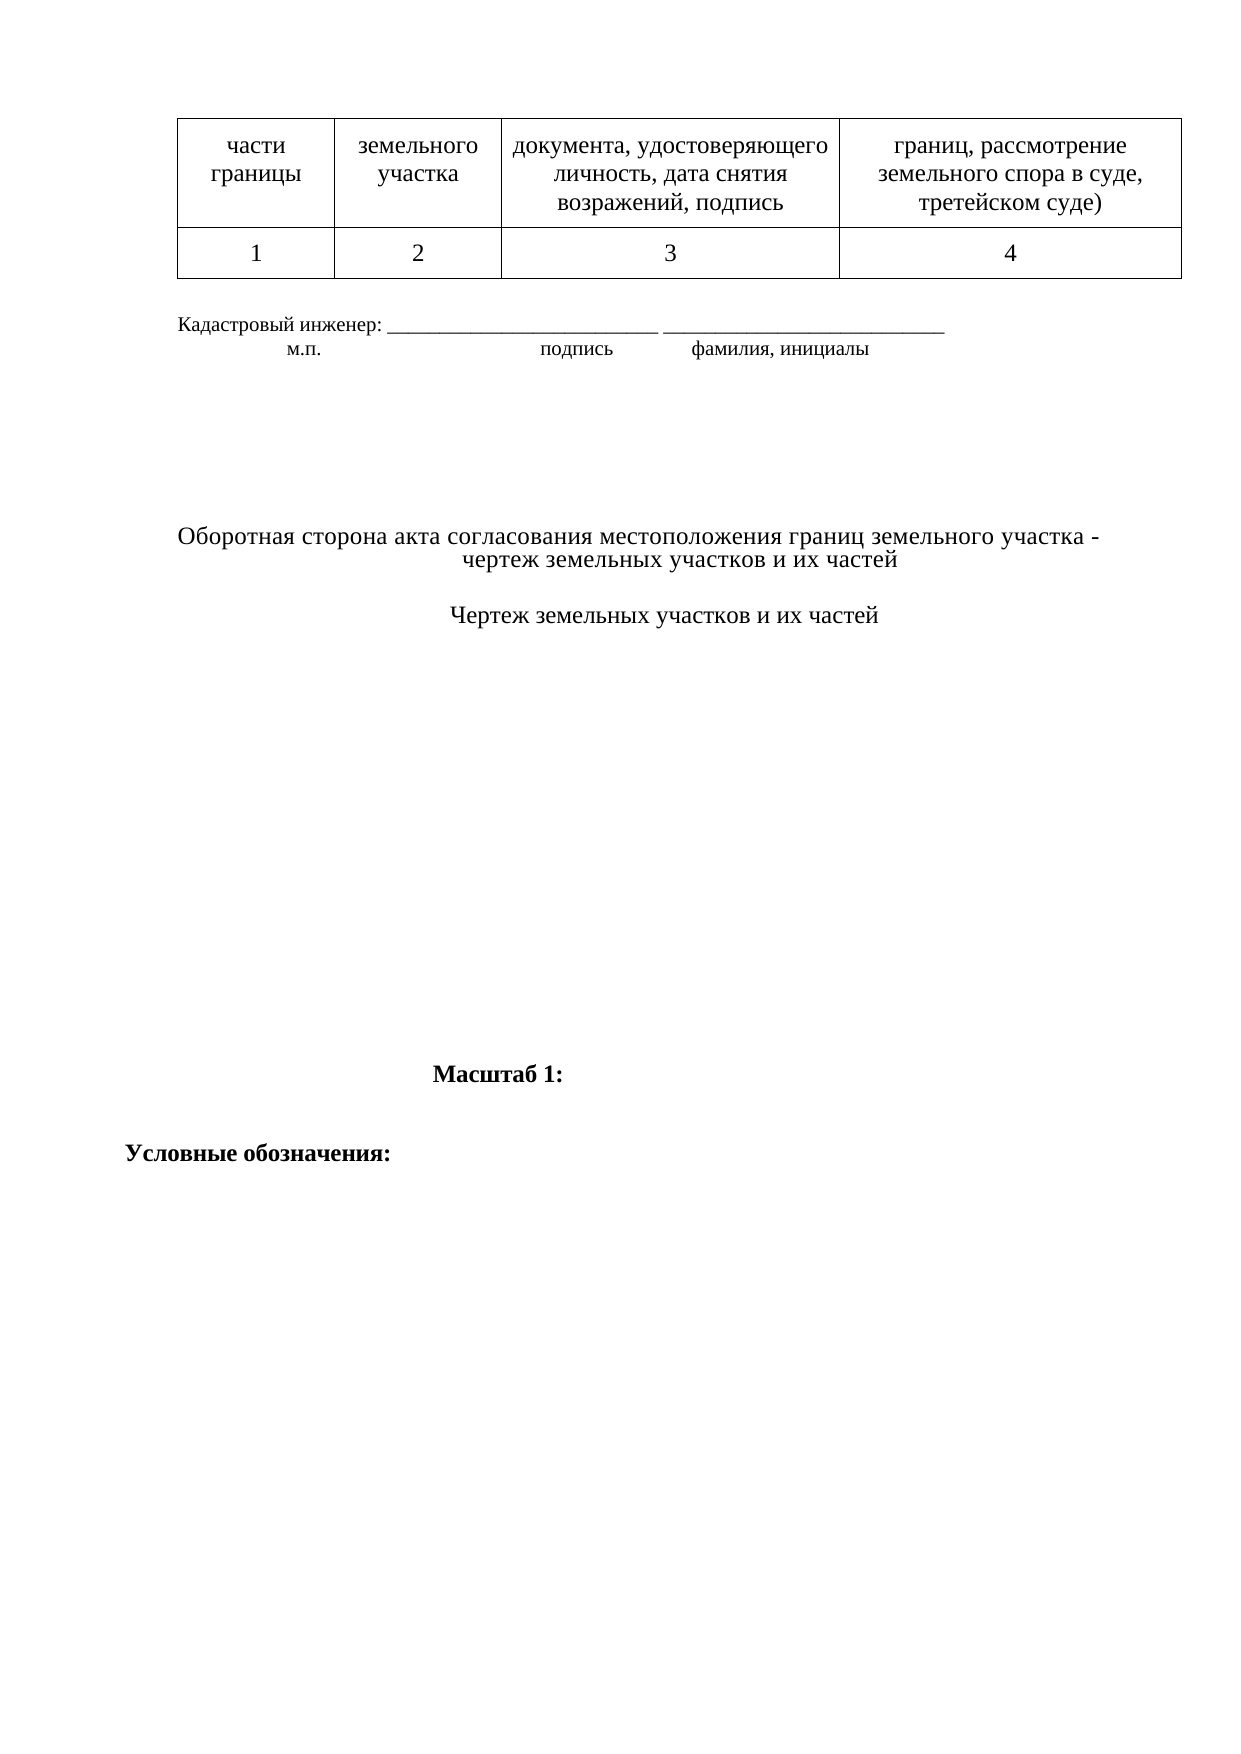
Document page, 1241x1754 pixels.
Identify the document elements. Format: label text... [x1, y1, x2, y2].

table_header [335, 119, 501, 227]
text Оборотная сторона акта согласования местоположения границ земельного участка - [177, 527, 1152, 549]
text Кадастровый инженер: __________________________ ___________________________ [177, 312, 1152, 336]
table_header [502, 119, 839, 227]
text чертеж земельных участков и их частей [208, 549, 1152, 571]
text Масштаб 1: [433, 1066, 564, 1086]
text Чертеж земельных участков и их частей [177, 600, 1152, 629]
text м.п. подпись фамилия, инициалы [177, 336, 1152, 360]
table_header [840, 119, 1181, 227]
table_cell 2 [335, 228, 501, 278]
table_cell 1 [178, 228, 334, 278]
table_cell 4 [840, 228, 1181, 278]
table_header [178, 119, 334, 227]
text Условные обозначения: [124, 1145, 391, 1165]
table_cell 3 [502, 228, 839, 278]
